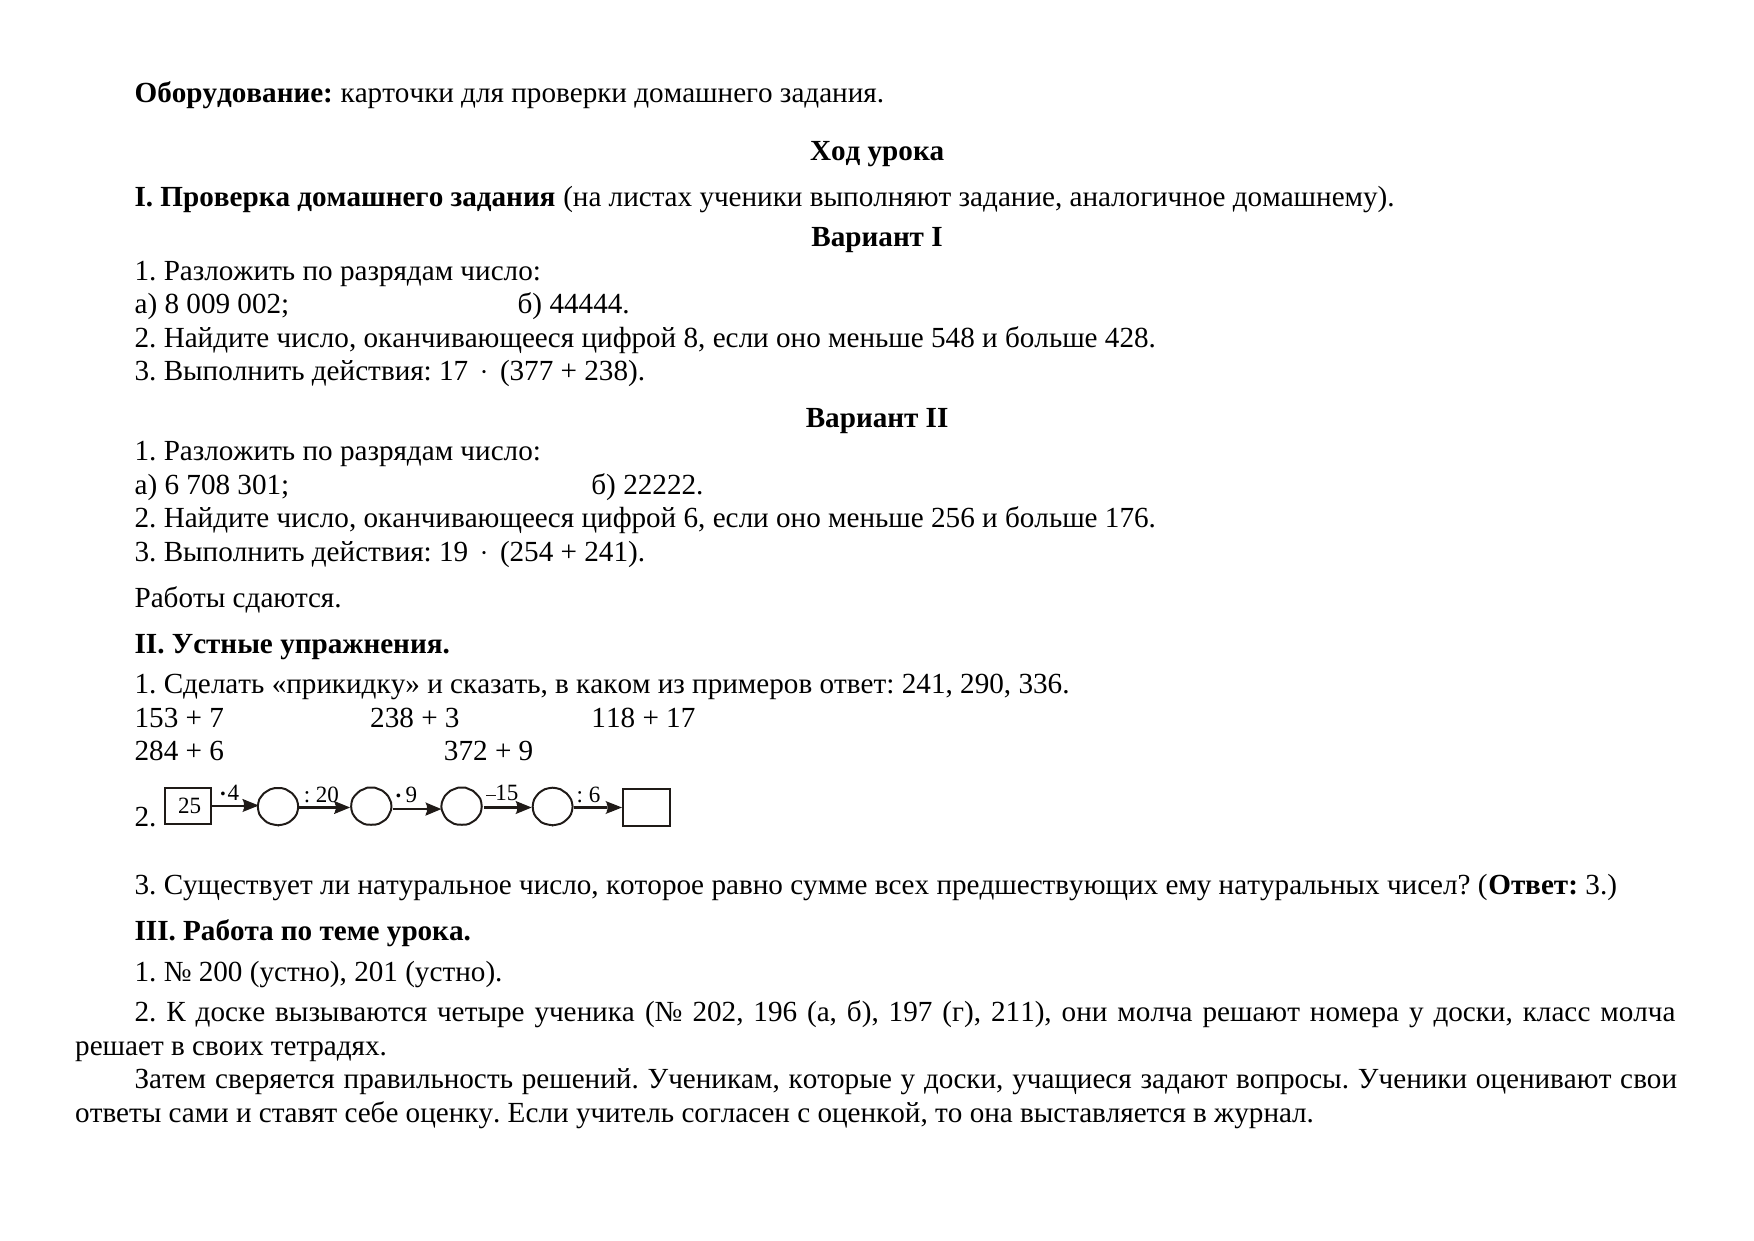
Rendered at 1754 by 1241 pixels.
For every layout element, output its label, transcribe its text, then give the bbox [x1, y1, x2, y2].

text 1. № 200 (устно), 201 (устно). [75, 954, 1679, 987]
text Работы сдаются. [75, 580, 1679, 613]
text Вариант II [75, 400, 1679, 433]
text I. Проверка домашнего задания (на листах ученики выполняют задание, аналогичное домашнему). [75, 179, 1679, 213]
text Вариант I [75, 219, 1679, 253]
text 2. К доске вызываются четыре ученика (№ 202, 196 (а, б), 197 (г), 211), они молча решают номера у доски, класс молча решает в своих тетрадях. [75, 994, 1679, 1061]
text 1. Сделать «прикидку» и сказать, в каком из примеров ответ: 241, 290, 336. [75, 666, 1679, 699]
text 284 + 6 372 + 9 [75, 733, 1679, 767]
text 1. Разложить по разрядам число: [75, 253, 1679, 286]
text а) 6 708 301; б) 22222. [75, 467, 1679, 500]
text Оборудование: карточки для проверки домашнего задания. [75, 75, 1679, 108]
text Ход урока [75, 133, 1679, 167]
text 3. Выполнить действия: 19  (254 + 241). [75, 534, 1679, 567]
text а) 8 009 002; б) 44444. [75, 286, 1679, 320]
text 2. Найдите число, оканчивающееся цифрой 8, если оно меньше 548 и больше 428. [75, 320, 1679, 353]
text 1. Разложить по разрядам число: [75, 433, 1679, 467]
text 3. Выполнить действия: 17  (377 + 238). [75, 353, 1679, 387]
text Затем сверяется правильность решений. Ученикам, которые у доски, учащиеся задают вопросы. Ученики оценивают свои ответы сами и ставят себе оценку. Если учитель согласен с оценкой, то она выставляется в журнал. [75, 1061, 1679, 1129]
text III. Работа по теме урока. [75, 913, 1679, 947]
text II. Устные упражнения. [75, 626, 1679, 659]
text 3. Существует ли натуральное число, которое равно сумме всех предшествующих ему натуральных чисел? (Ответ: 3.) [75, 867, 1679, 901]
text 2. [75, 774, 1679, 833]
text 2. Найдите число, оканчивающееся цифрой 6, если оно меньше 256 и больше 176. [75, 500, 1679, 534]
text 153 + 7 238 + 3 118 + 17 [75, 700, 1679, 733]
